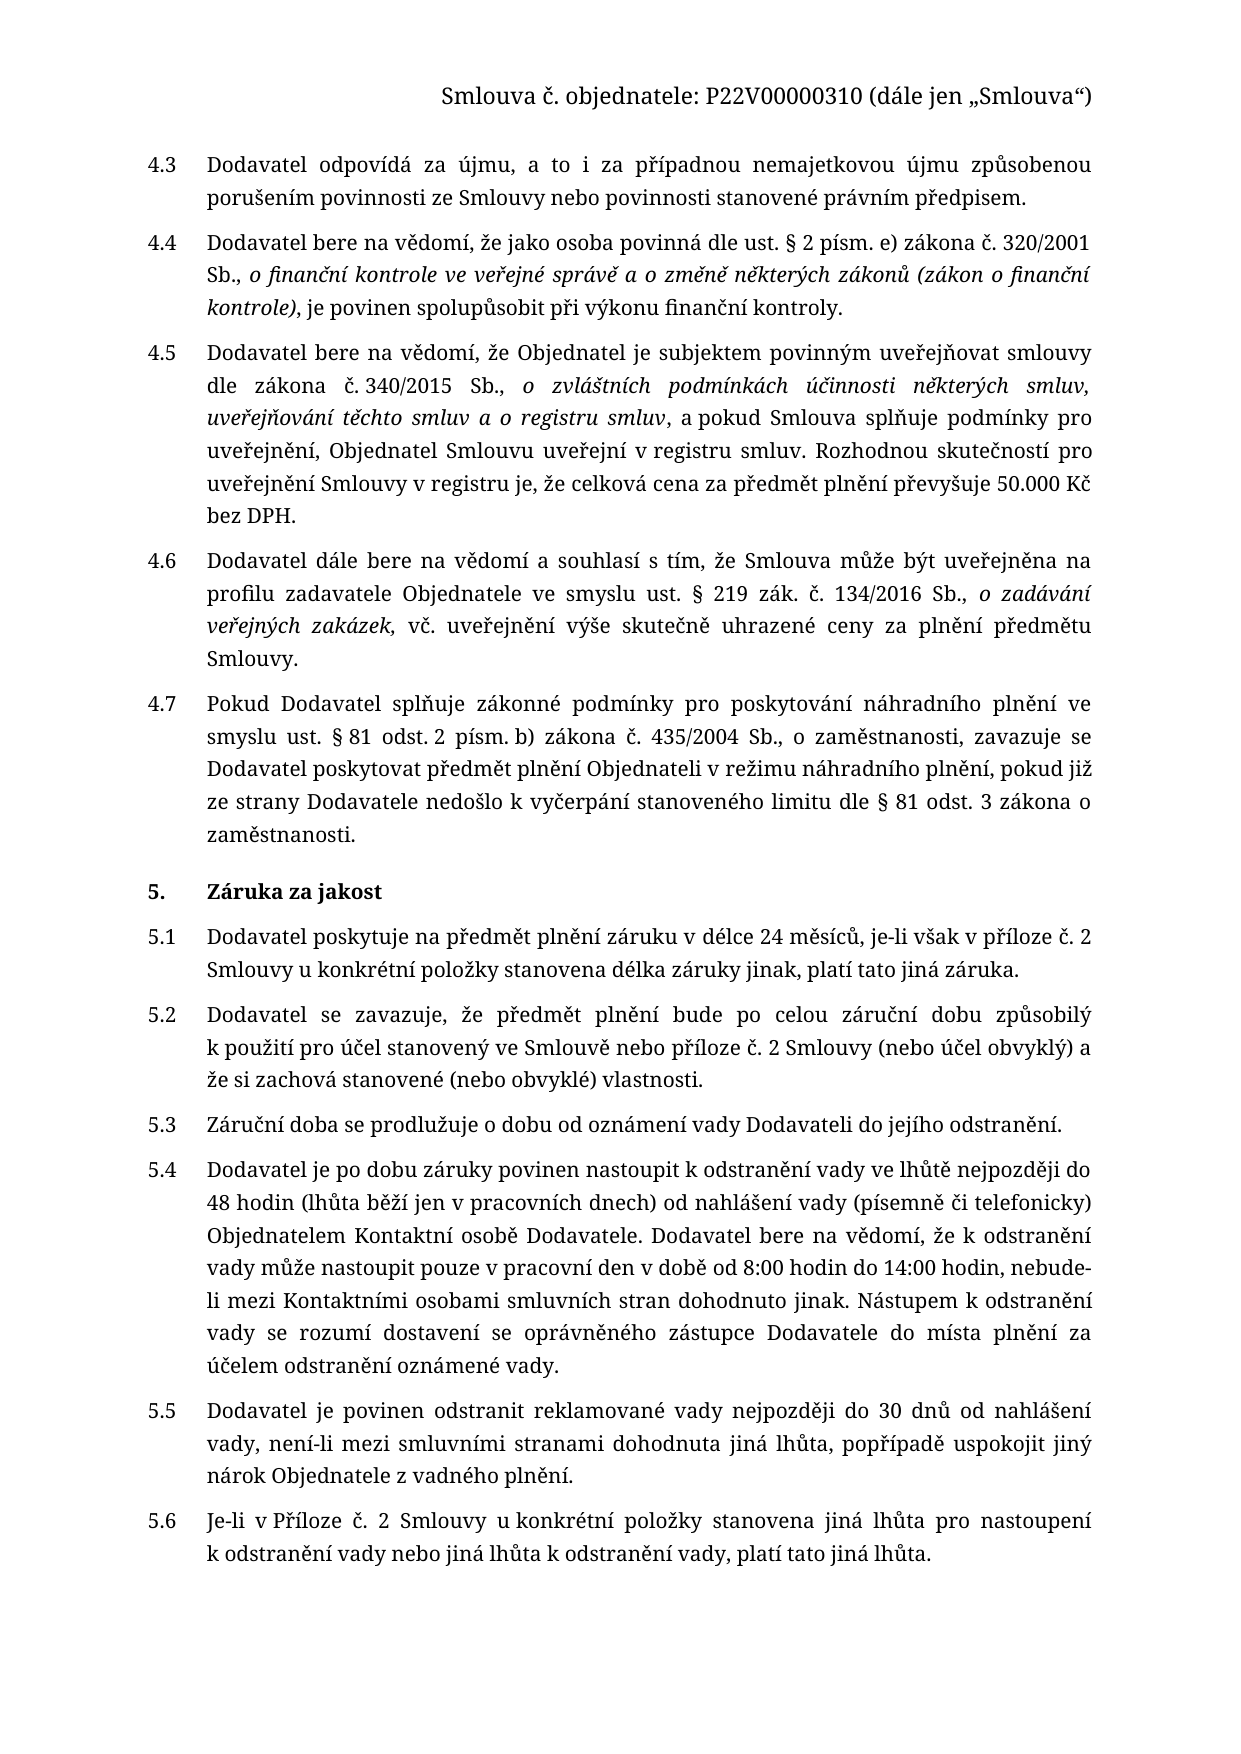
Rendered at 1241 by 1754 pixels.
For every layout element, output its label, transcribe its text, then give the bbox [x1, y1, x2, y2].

list Dodavatel se zavazuje, že předmět plnění bude po celou záruční dobu způsobilý k použití pro účel stanovený ve Smlouvě nebo příloze č. 2 Smlouvy (nebo účel obvyklý) a že si zachová stanovené (nebo obvyklé) vlastnosti. [148, 1000, 1093, 1094]
list Je-li v Příloze č. 2 Smlouvy u konkrétní položky stanovena jiná lhůta pro nastoupení k odstranění vady nebo jiná lhůta k odstranění vady, platí tato jiná lhůta. [148, 1507, 1093, 1568]
list Záruka za jakost [148, 877, 1093, 906]
list Dodavatel poskytuje na předmět plnění záruku v délce 24 měsíců, je-li však v příloze č. 2 Smlouvy u konkrétní položky stanovena délka záruky jinak, platí tato jiná záruka. [148, 922, 1093, 983]
list Dodavatel je povinen odstranit reklamované vady nejpozději do 30 dnů od nahlášení vady, není-li mezi smluvními stranami dohodnuta jiná lhůta, popřípadě uspokojit jiný nárok Objednatele z vadného plnění. [148, 1396, 1093, 1490]
list Dodavatel bere na vědomí, že Objednatel je subjektem povinným uveřejňovat smlouvy dle zákona č. 340/2015 Sb., o zvláštních podmínkách účinnosti některých smluv, uveřejňování těchto smluv a o registru smluv, a pokud Smlouva splňuje podmínky pro uveřejnění, Objednatel Smlouvu uveřejní v registru smluv. Rozhodnou skutečností pro uveřejnění Smlouvy v registru je, že celková cena za předmět plnění převyšuje 50.000 Kč bez DPH. [148, 338, 1093, 530]
list Dodavatel bere na vědomí, že jako osoba povinná dle ust. § 2 písm. e) zákona č. 320/2001 Sb., o finanční kontrole ve veřejné správě a o změně některých zákonů (zákon o finanční kontrole), je povinen spolupůsobit při výkonu finanční kontroly. [148, 228, 1093, 322]
list Dodavatel odpovídá za újmu, a to i za případnou nemajetkovou újmu způsobenou porušením povinnosti ze Smlouvy nebo povinnosti stanovené právním předpisem. [148, 150, 1093, 211]
list Dodavatel je po dobu záruky povinen nastoupit k odstranění vady ve lhůtě nejpozději do 48 hodin (lhůta běží jen v pracovních dnech) od nahlášení vady (písemně či telefonicky) Objednatelem Kontaktní osobě Dodavatele. Dodavatel bere na vědomí, že k odstranění vady může nastoupit pouze v pracovní den v době od 8:00 hodin do 14:00 hodin, nebude-li mezi Kontaktními osobami smluvních stran dohodnuto jinak. Nástupem k odstranění vady se rozumí dostavení se oprávněného zástupce Dodavatele do místa plnění za účelem odstranění oznámené vady. [148, 1156, 1093, 1379]
list Pokud Dodavatel splňuje zákonné podmínky pro poskytování náhradního plnění ve smyslu ust. § 81 odst. 2 písm. b) zákona č. 435/2004 Sb., o zaměstnanosti, zavazuje se Dodavatel poskytovat předmět plnění Objednateli v režimu náhradního plnění, pokud již ze strany Dodavatele nedošlo k vyčerpání stanoveného limitu dle § 81 odst. 3 zákona o zaměstnanosti. [148, 689, 1093, 848]
list Dodavatel dále bere na vědomí a souhlasí s tím, že Smlouva může být uveřejněna na profilu zadavatele Objednatele ve smyslu ust. § 219 zák. č. 134/2016 Sb., o zadávání veřejných zakázek, vč. uveřejnění výše skutečně uhrazené ceny za plnění předmětu Smlouvy. [148, 546, 1093, 673]
list Záruční doba se prodlužuje o dobu od oznámení vady Dodavateli do jejího odstranění. [148, 1110, 1093, 1139]
